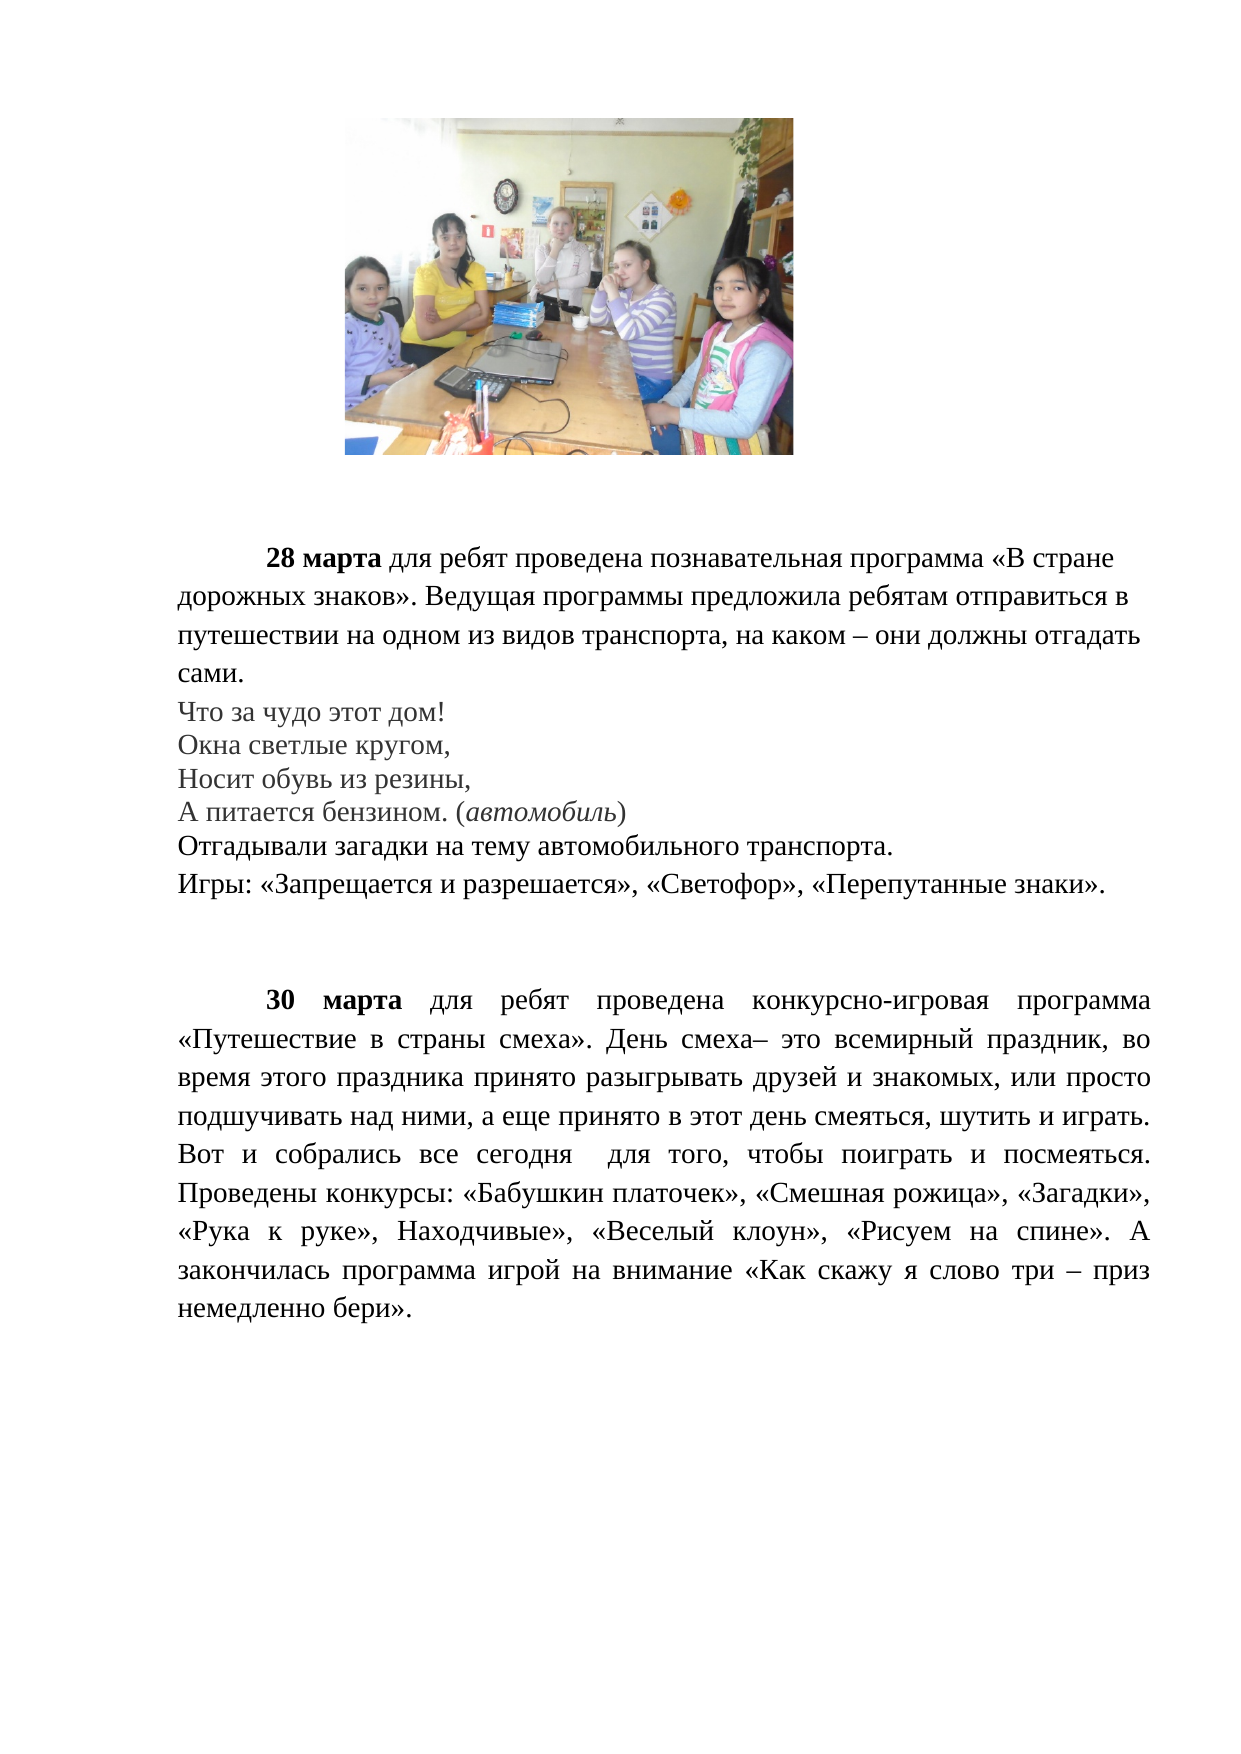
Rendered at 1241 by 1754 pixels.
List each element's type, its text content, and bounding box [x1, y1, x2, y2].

text 28 марта для ребят проведена познавательная программа «В стране дорожных знаков». Ведущая программы предложила ребятам отправиться в путешествии на одном из видов транспорта, на каком – они должны отгадать сами. [177, 540, 1152, 689]
picture [344, 118, 794, 455]
text Игры: «Запрещается и разрешается», «Светофор», «Перепутанные знаки». [177, 867, 1152, 900]
text Что за чудо этот дом! Окна светлые кругом, Носит обувь из резины, А питается бензином. (автомобиль) [177, 694, 1152, 828]
text 30 марта для ребят проведена конкурсно-игровая программа «Путешествие в страны смеха». День смеха– это всемирный праздник, во время этого праздника принято разыгрывать друзей и знакомых, или просто подшучивать над ними, а еще принято в этот день смеяться, шутить и играть. Вот и собрались все сегодня для того, чтобы поиграть и посмеяться. Проведены конкурсы: «Бабушкин платочек», «Смешная рожица», «Загадки», «Рука к руке», Находчивые», «Веселый клоун», «Рисуем на спине». А закончилась программа игрой на внимание «Как скажу я слово три – приз немедленно бери». [177, 982, 1152, 1324]
text Отгадывали загадки на тему автомобильного транспорта. [177, 828, 1152, 862]
